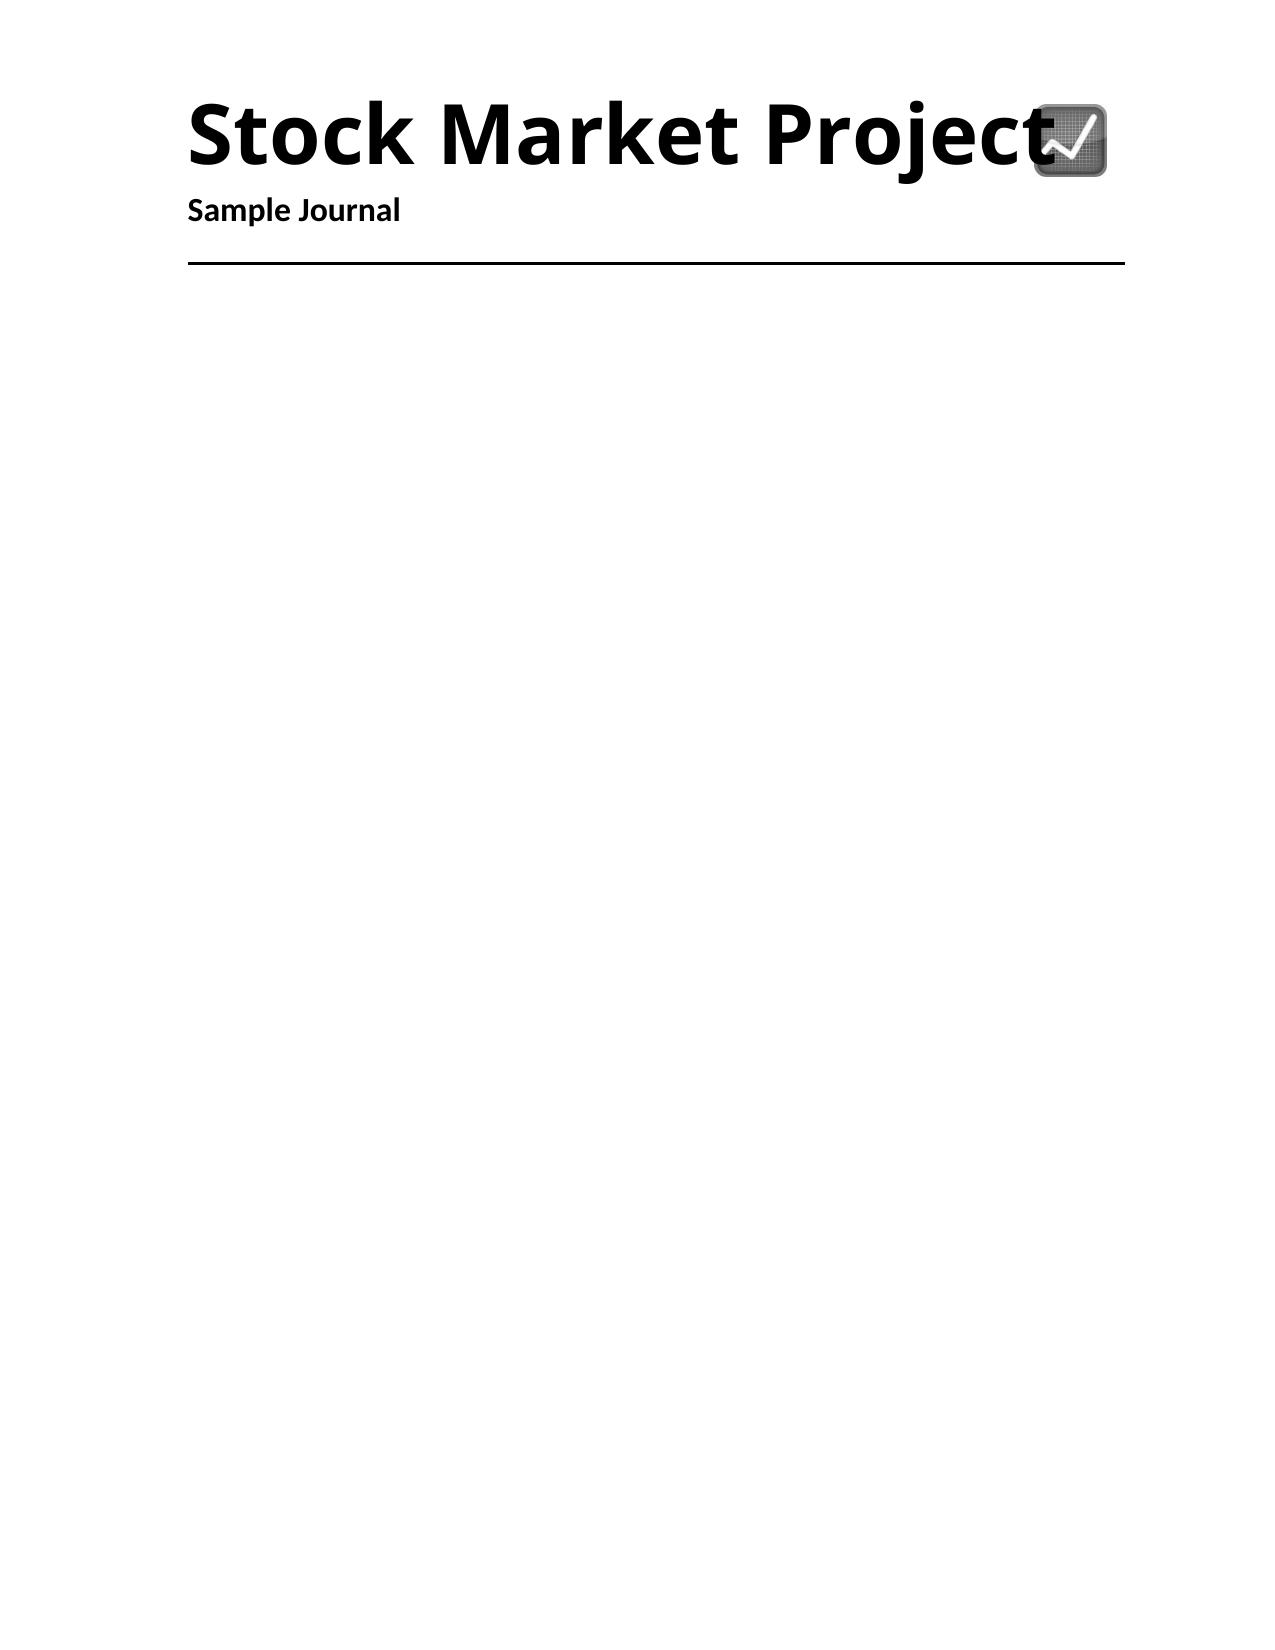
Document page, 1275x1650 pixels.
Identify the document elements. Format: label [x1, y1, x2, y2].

picture [1034, 104, 1107, 177]
